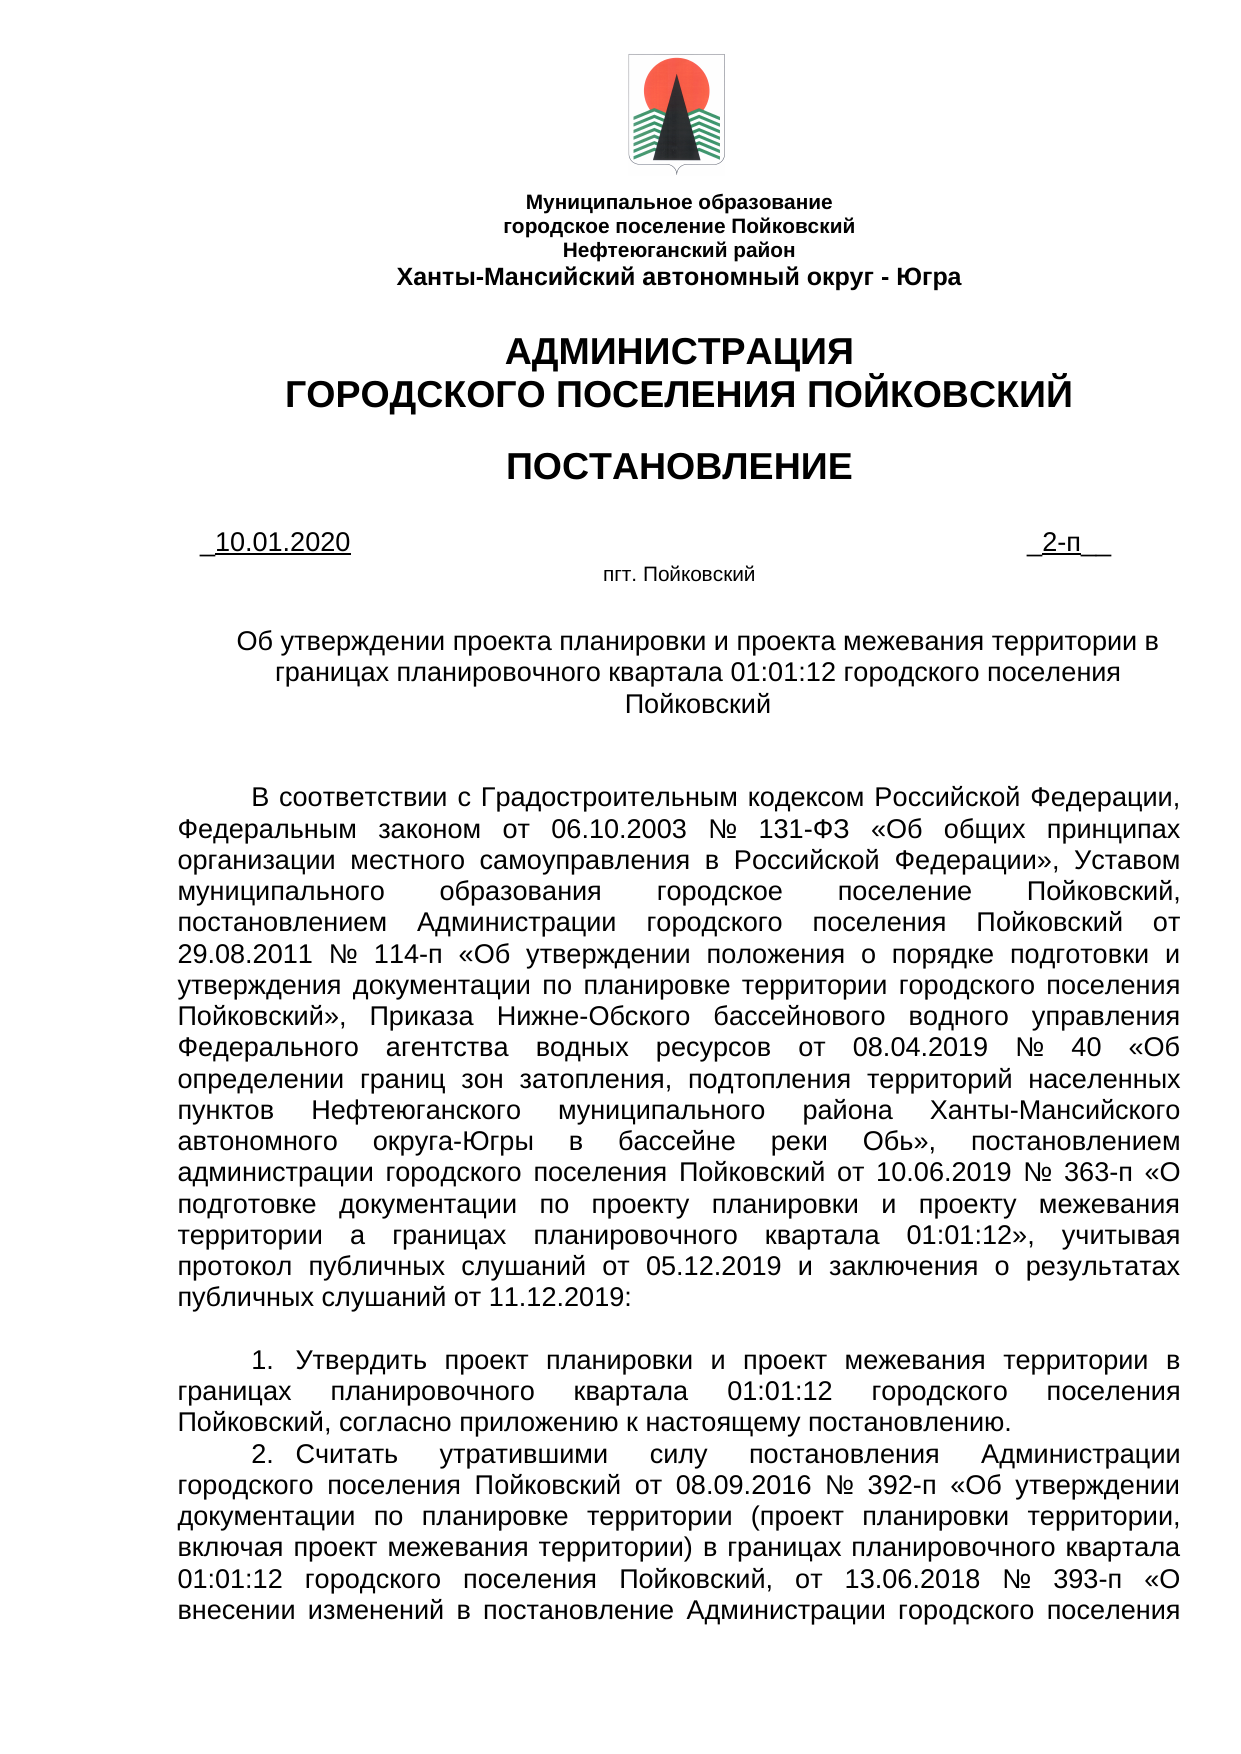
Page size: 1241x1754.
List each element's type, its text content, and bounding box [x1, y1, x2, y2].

text _10.01.2020 _2-п__ [177, 526, 1181, 557]
text ГОРОДСКОГО ПОСЕЛЕНИЯ ПОЙКОВСКИЙ [177, 372, 1181, 416]
text АДМИНИСТРАЦИЯ [177, 329, 1181, 372]
text городское поселение Пойковский [177, 214, 1181, 238]
text Об утверждении проекта планировки и проекта межевания территории в границах планировочного квартала 01:01:12 городского поселения Пойковский [215, 625, 1181, 719]
text пгт. Пойковский [177, 562, 1181, 586]
list Утвердить проект планировки и проект межевания территории в границах планировочного квартала 01:01:12 городского поселения Пойковский, согласно приложению к настоящему постановлению. [177, 1344, 1181, 1438]
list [177, 1438, 1181, 1625]
picture [628, 53, 726, 176]
text Муниципальное образование [177, 190, 1181, 214]
text ПОСТАНОВЛЕНИЕ [177, 444, 1181, 487]
text Ханты-Мансийский автономный округ - Югра [177, 262, 1181, 291]
text В соответствии с Градостроительным кодексом Российской Федерации, Федеральным законом от 06.10.2003 № 131-ФЗ «Об общих принципах организации местного самоуправления в Российской Федерации», Уставом муниципального образования городское поселение Пойковский, постановлением Администрации городского поселения Пойковский от 29.08.2011 № 114-п «Об утверждении положения о порядке подготовки и утверждения документации по планировке территории городского поселения Пойковский», Приказа Нижне-Обского бассейнового водного управления Федерального агентства водных ресурсов от 08.04.2019 № 40 «Об определении границ зон затопления, подтопления территорий населенных пунктов Нефтеюганского муниципального района Ханты-Мансийского автономного округа-Югры в бассейне реки Обь», постановлением администрации городского поселения Пойковский от 10.06.2019 № 363-п «О подготовке документации по проекту планировки и проекту межевания территории а границах планировочного квартала 01:01:12», учитывая протокол публичных слушаний от 05.12.2019 и заключения о результатах публичных слушаний от 11.12.2019: [177, 781, 1181, 1313]
text Нефтеюганский район [177, 238, 1181, 262]
